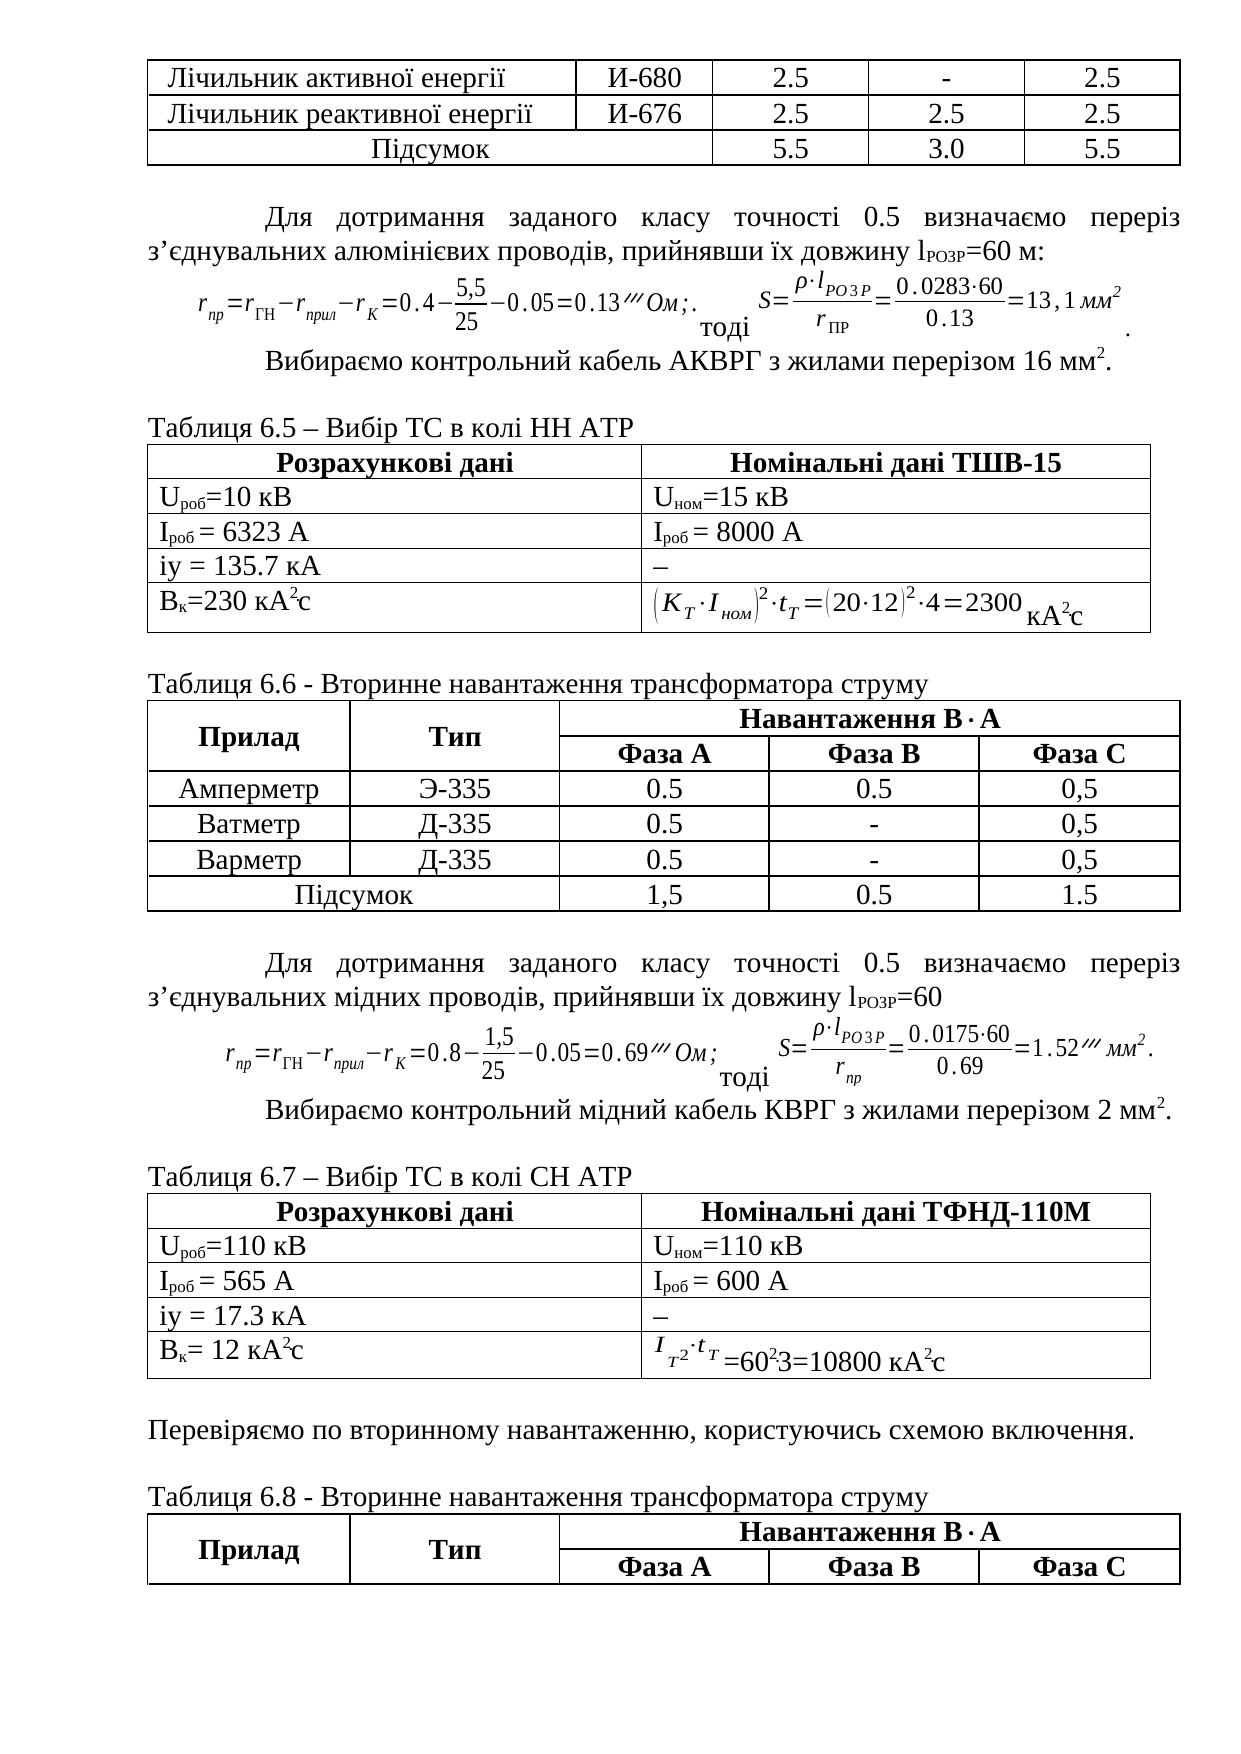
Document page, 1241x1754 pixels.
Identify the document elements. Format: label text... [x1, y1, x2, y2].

text Вибираємо контрольний кабель АКВРГ з жилами перерізом 16 мм2. [148, 343, 1181, 377]
table_cell Іроб = 8000 А [642, 514, 1150, 547]
table_cell Амперметр [148, 771, 349, 805]
table_cell Э-335 [351, 772, 559, 805]
table_cell 5.5 [713, 131, 868, 164]
table_cell 1,5 [560, 877, 768, 910]
table_cell Uроб=110 кВ [148, 1229, 641, 1262]
text тоді . [148, 267, 1181, 343]
table_cell Підсумок [148, 130, 712, 164]
table_cell 0,5 [980, 772, 1179, 805]
table_cell 2.5 [713, 96, 868, 129]
text Перевіряємо по вторинному навантаженню, користуючись схемою включення. [148, 1412, 1181, 1446]
table_cell 2.5 [1025, 96, 1179, 129]
text Таблиця 6.7 – Вибір ТС в колі СН АТР [148, 1159, 1181, 1193]
table_cell Іроб = 6323 А [148, 514, 641, 547]
table_cell 0,5 [980, 842, 1179, 875]
table_cell И-676 [577, 96, 712, 129]
table_cell 0,5 [980, 807, 1179, 840]
table_cell 1.5 [980, 877, 1179, 910]
text Таблиця 6.8 - Вторинне навантаження трансформатора струму [148, 1479, 1181, 1513]
table_cell Фаза В [770, 737, 978, 770]
table_cell =602ּ3=10800 кА2ּс [642, 1332, 1150, 1378]
table_cell 2.5 [713, 61, 868, 94]
text Для дотримання заданого класу точності 0.5 визначаємо переріз з’єднувальних алюмінієвих проводів, прийнявши їх довжину lРОЗР=60 м: [148, 199, 1181, 267]
table_header Номінальні дані ТФНД-110М [642, 1194, 1150, 1227]
table_cell 0.5 [770, 772, 978, 805]
text Для дотримання заданого класу точності 0.5 визначаємо переріз з’єднувальних мідних проводів, прийнявши їх довжину lРОЗР=60 [148, 946, 1181, 1013]
table_cell Вк= 12 кА2ּс [148, 1332, 641, 1378]
table_cell 0.5 [560, 772, 768, 805]
table_header Навантаження ВА [560, 1515, 1179, 1548]
table_cell кА2ּс [642, 583, 1150, 632]
table_cell Uном=15 кВ [642, 479, 1150, 513]
table_cell Ватметр [148, 806, 349, 840]
table_cell 2.5 [869, 96, 1024, 129]
table_cell - [869, 61, 1024, 94]
text Вибираємо контрольний мідний кабель КВРГ з жилами перерізом 2 мм2. [148, 1092, 1181, 1126]
table_cell іу = 135.7 кА [148, 549, 641, 582]
table_cell Лічильник реактивної енергії [148, 95, 575, 129]
table_cell 0.5 [560, 807, 768, 840]
text тоді [148, 1013, 1181, 1092]
table_cell Вк=230 кА2ּс [148, 583, 641, 632]
table_cell Uном=110 кВ [642, 1229, 1150, 1262]
table_header Тип [351, 1515, 559, 1583]
table_cell Uроб=10 кВ [148, 479, 641, 513]
table_cell 5.5 [1025, 131, 1179, 164]
table_header Прилад [148, 1515, 349, 1583]
table_cell Д-335 [351, 807, 559, 840]
table_header Прилад [148, 701, 349, 770]
text Таблиця 6.6 - Вторинне навантаження трансформатора струму [148, 666, 1181, 700]
table_header Розрахункові дані [148, 1194, 641, 1227]
table_cell 0.5 [560, 842, 768, 875]
table_header Номінальні дані ТШВ-15 [642, 445, 1150, 478]
table_cell Фаза В [770, 1550, 978, 1583]
table_cell И-680 [577, 61, 712, 94]
table_cell Фаза С [980, 1550, 1179, 1583]
table_cell Варметр [148, 841, 349, 875]
table_cell Підсумок [148, 876, 559, 910]
table_cell Д-335 [351, 842, 559, 875]
table_cell Лічильник активної енергії [148, 61, 575, 94]
table_header Тип [351, 701, 559, 770]
table_header Навантаження ВА [560, 701, 1179, 735]
table_cell 0.5 [770, 877, 978, 910]
table_cell Фаза С [980, 737, 1179, 770]
text Таблиця 6.5 – Вибір ТС в колі НН АТР [148, 410, 1181, 444]
table_cell - [770, 807, 978, 840]
table_cell – [642, 1298, 1150, 1331]
table_cell іу = 17.3 кА [148, 1298, 641, 1331]
table_cell Іроб = 600 А [642, 1263, 1150, 1297]
table_cell 3.0 [869, 131, 1024, 164]
table_header Розрахункові дані [148, 445, 641, 478]
table_cell – [642, 549, 1150, 582]
table_cell Фаза А [560, 737, 768, 770]
table_cell - [770, 842, 978, 875]
table_cell 2.5 [1025, 61, 1179, 94]
table_cell Іроб = 565 А [148, 1263, 641, 1297]
table_cell Фаза А [560, 1550, 768, 1583]
